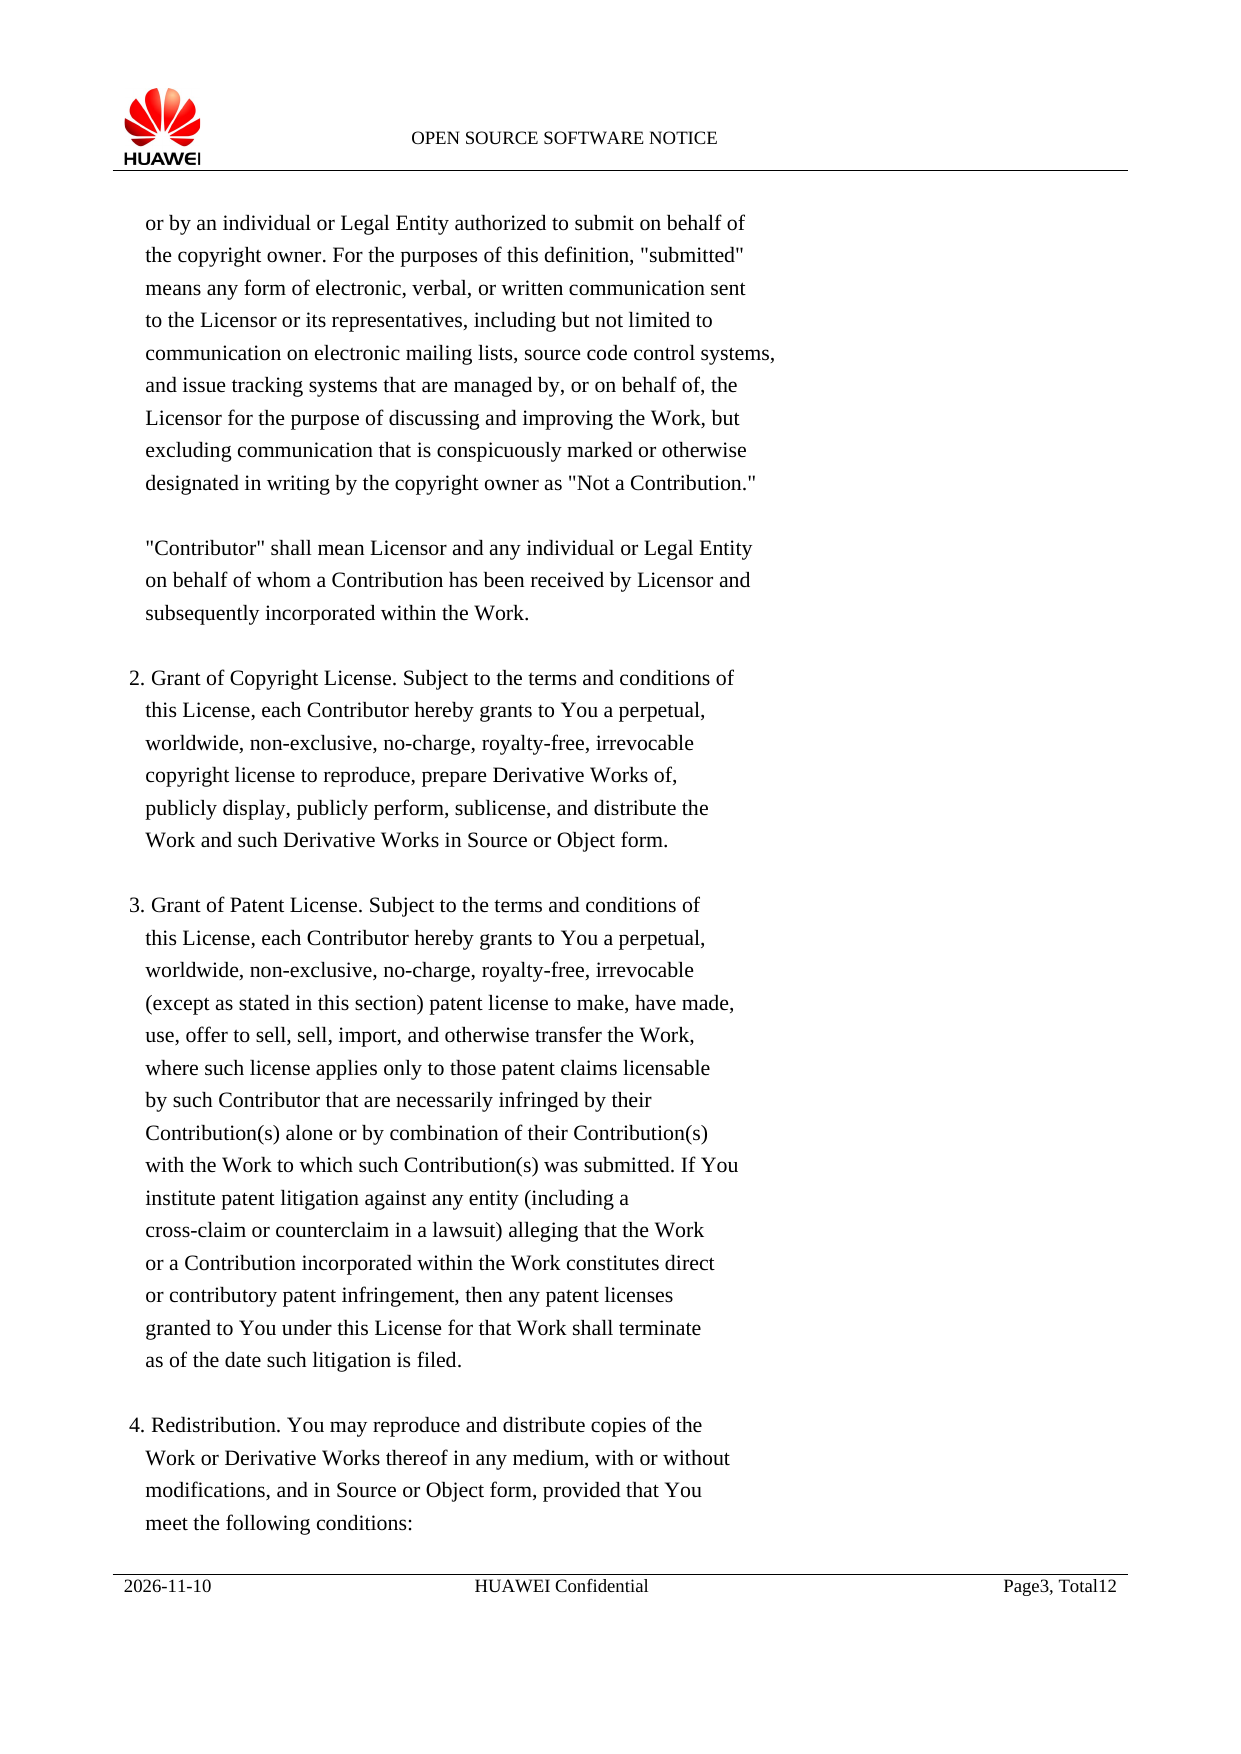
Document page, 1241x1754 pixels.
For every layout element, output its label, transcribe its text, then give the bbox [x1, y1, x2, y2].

picture [124, 88, 201, 165]
